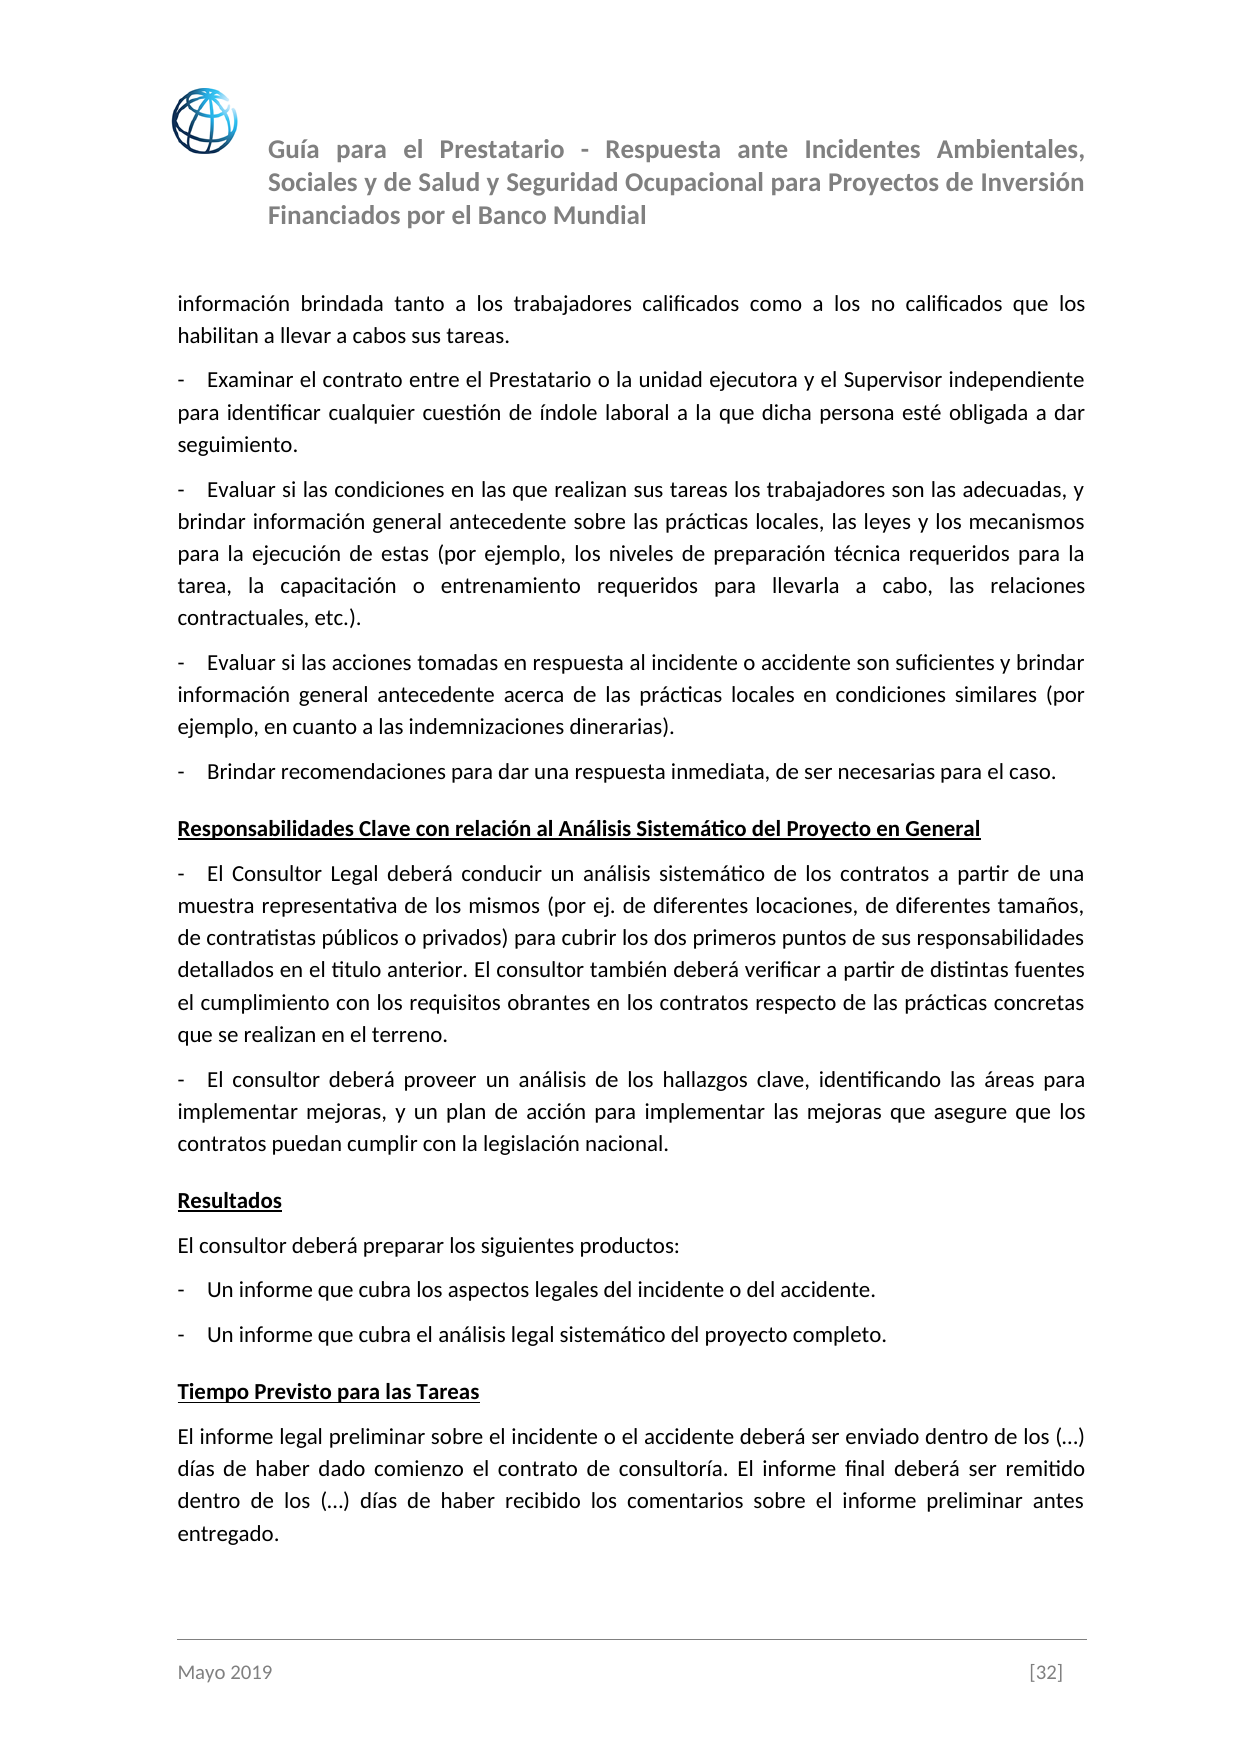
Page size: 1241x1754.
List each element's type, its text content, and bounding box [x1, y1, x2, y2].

list Un informe que cubra el análisis legal sistemático del proyecto completo. [177, 1320, 1087, 1348]
list Evaluar si las acciones tomadas en respuesta al incidente o accidente son suficientes y brindar información general antecedente acerca de las prácticas locales en condiciones similares (por ejemplo, en cuanto a las indemnizaciones dinerarias). [177, 648, 1087, 741]
text El informe legal preliminar sobre el incidente o el accidente deberá ser enviado dentro de los (…) días de haber dado comienzo el contrato de consultoría. El informe final deberá ser remitido dentro de los (…) días de haber recibido los comentarios sobre el informe preliminar antes entregado. [177, 1422, 1087, 1547]
text Tiempo Previsto para las Tareas [177, 1377, 1087, 1406]
list El Consultor Legal deberá conducir un análisis sistemático de los contratos a partir de una muestra representativa de los mismos (por ej. de diferentes locaciones, de diferentes tamaños, de contratistas públicos o privados) para cubrir los dos primeros puntos de sus responsabilidades detallados en el titulo anterior. El consultor también deberá verificar a partir de distintas fuentes el cumplimiento con los requisitos obrantes en los contratos respecto de las prácticas concretas que se realizan en el terreno. [177, 859, 1087, 1048]
list Brindar recomendaciones para dar una respuesta inmediata, de ser necesarias para el caso. [177, 757, 1087, 785]
picture [168, 88, 240, 154]
list El consultor deberá proveer un análisis de los hallazgos clave, identificando las áreas para implementar mejoras, y un plan de acción para implementar las mejoras que asegure que los contratos puedan cumplir con la legislación nacional. [177, 1065, 1087, 1157]
list Un informe que cubra los aspectos legales del incidente o del accidente. [177, 1276, 1087, 1304]
text Resultados [177, 1186, 1087, 1214]
list Examinar el contrato entre el Prestatario o la unidad ejecutora y el Supervisor independiente para identificar cualquier cuestión de índole laboral a la que dicha persona esté obligada a dar seguimiento. [177, 366, 1087, 458]
list Evaluar si las condiciones en las que realizan sus tareas los trabajadores son las adecuadas, y brindar información general antecedente sobre las prácticas locales, las leyes y los mecanismos para la ejecución de estas (por ejemplo, los niveles de preparación técnica requeridos para la tarea, la capacitación o entrenamiento requeridos para llevarla a cabo, las relaciones contractuales, etc.). [177, 475, 1087, 631]
text El consultor deberá preparar los siguientes productos: [177, 1231, 1087, 1259]
text Responsabilidades Clave con relación al Análisis Sistemático del Proyecto en General [177, 814, 1087, 842]
